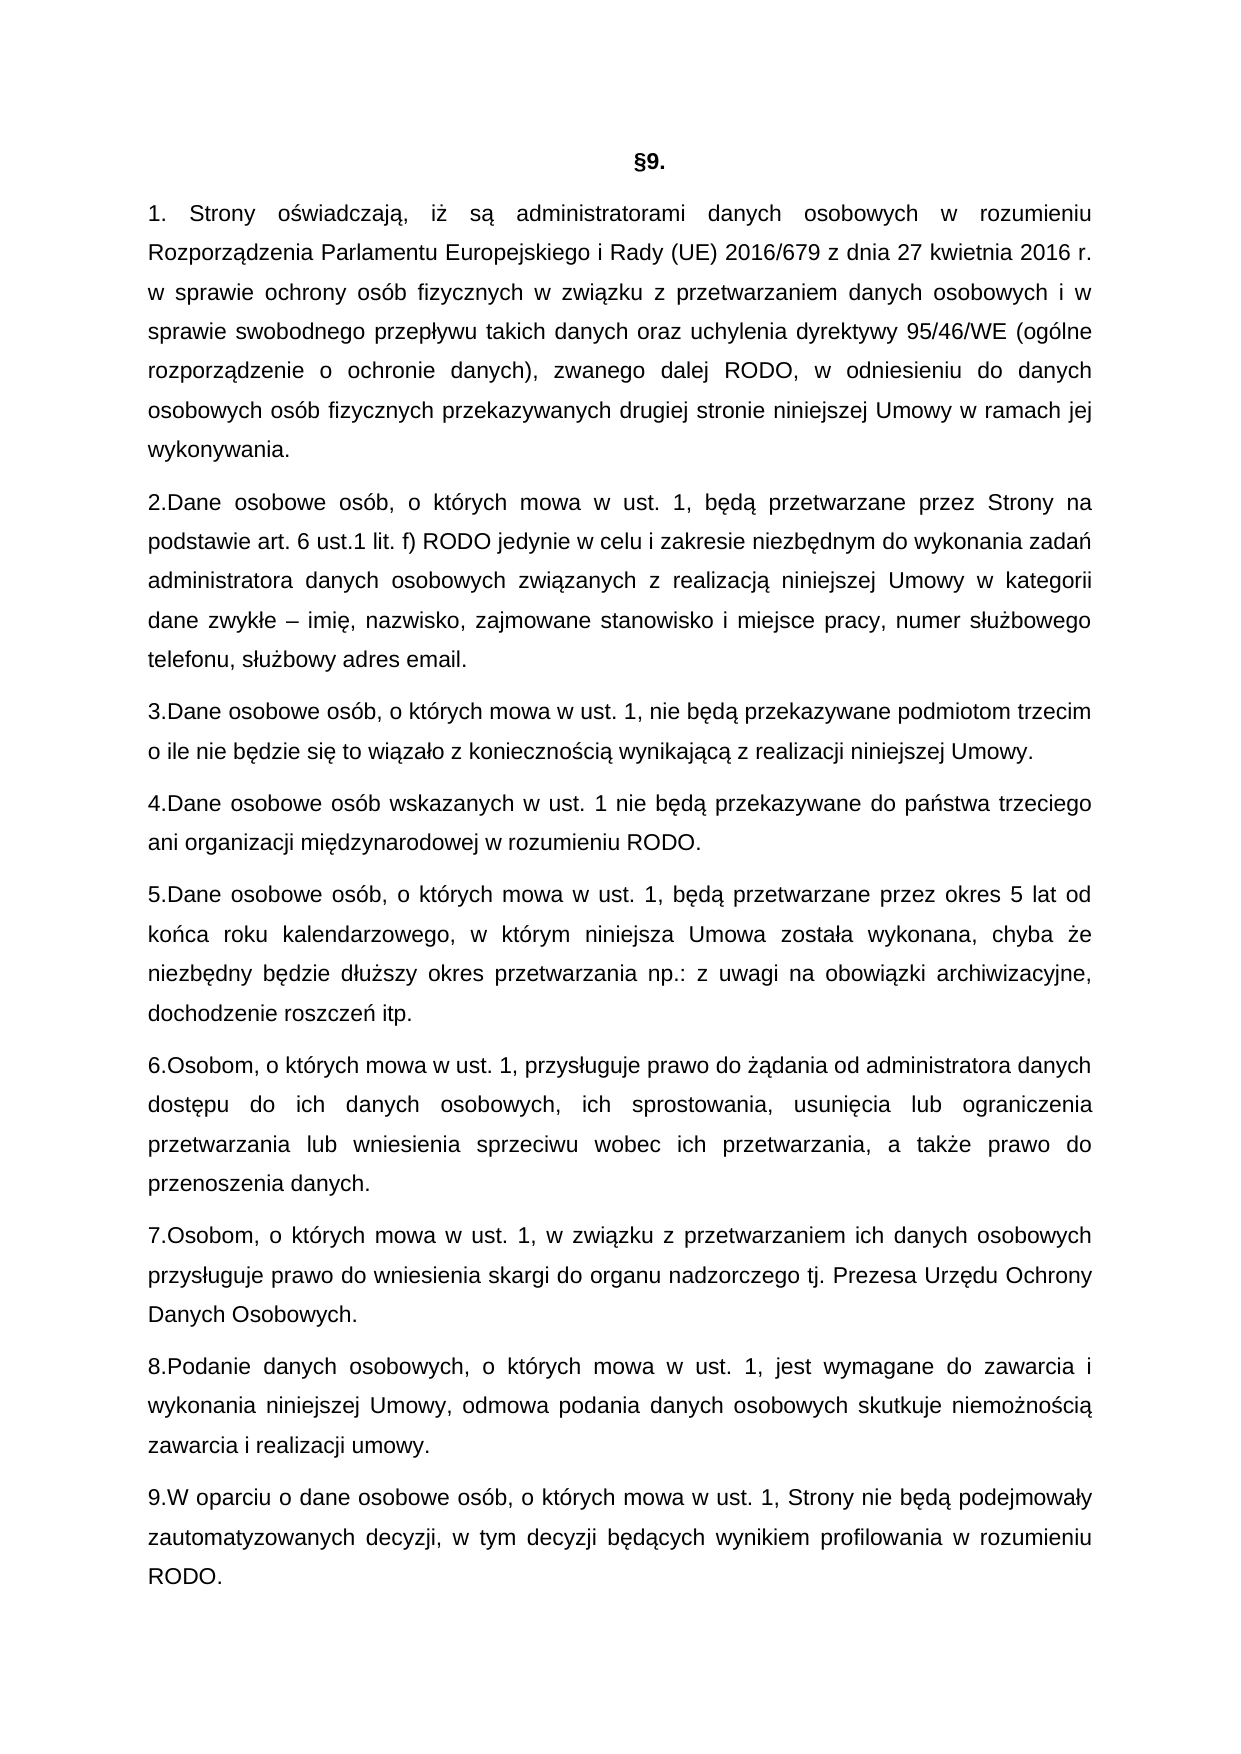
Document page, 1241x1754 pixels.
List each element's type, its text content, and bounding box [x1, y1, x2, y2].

text 3.Dane osobowe osób, o których mowa w ust. 1, nie będą przekazywane podmiotom trzecim o ile nie będzie się to wiązało z koniecznością wynikającą z realizacji niniejszej Umowy. [148, 698, 1093, 764]
text 4.Dane osobowe osób wskazanych w ust. 1 nie będą przekazywane do państwa trzeciego ani organizacji międzynarodowej w rozumieniu RODO. [148, 790, 1093, 856]
text 8.Podanie danych osobowych, o których mowa w ust. 1, jest wymagane do zawarcia i wykonania niniejszej Umowy, odmowa podania danych osobowych skutkuje niemożnością zawarcia i realizacji umowy. [148, 1353, 1093, 1458]
text 2.Dane osobowe osób, o których mowa w ust. 1, będą przetwarzane przez Strony na podstawie art. 6 ust.1 lit. f) RODO jedynie w celu i zakresie niezbędnym do wykonania zadań administratora danych osobowych związanych z realizacją niniejszej Umowy w kategorii dane zwykłe – imię, nazwisko, zajmowane stanowisko i miejsce pracy, numer służbowego telefonu, służbowy adres email. [148, 488, 1093, 673]
text 1. Strony oświadczają, iż są administratorami danych osobowych w rozumieniu Rozporządzenia Parlamentu Europejskiego i Rady (UE) 2016/679 z dnia 27 kwietnia 2016 r. w sprawie ochrony osób fizycznych w związku z przetwarzaniem danych osobowych i w sprawie swobodnego przepływu takich danych oraz uchylenia dyrektywy 95/46/WE (ogólne rozporządzenie o ochronie danych), zwanego dalej RODO, w odniesieniu do danych osobowych osób fizycznych przekazywanych drugiej stronie niniejszej Umowy w ramach jej wykonywania. [148, 199, 1093, 463]
text 7.Osobom, o których mowa w ust. 1, w związku z przetwarzaniem ich danych osobowych przysługuje prawo do wniesienia skargi do organu nadzorczego tj. Prezesa Urzędu Ochrony Danych Osobowych. [148, 1222, 1093, 1327]
text 9.W oparciu o dane osobowe osób, o których mowa w ust. 1, Strony nie będą podejmowały zautomatyzowanych decyzji, w tym decyzji będących wynikiem profilowania w rozumieniu RODO. [148, 1484, 1093, 1589]
text 6.Osobom, o których mowa w ust. 1, przysługuje prawo do żądania od administratora danych dostępu do ich danych osobowych, ich sprostowania, usunięcia lub ograniczenia przetwarzania lub wniesienia sprzeciwu wobec ich przetwarzania, a także prawo do przenoszenia danych. [148, 1052, 1093, 1196]
text 5.Dane osobowe osób, o których mowa w ust. 1, będą przetwarzane przez okres 5 lat od końca roku kalendarzowego, w którym niniejsza Umowa została wykonana, chyba że niezbędny będzie dłuższy okres przetwarzania np.: z uwagi na obowiązki archiwizacyjne, dochodzenie roszczeń itp. [148, 881, 1093, 1026]
text §9. [207, 148, 1093, 174]
